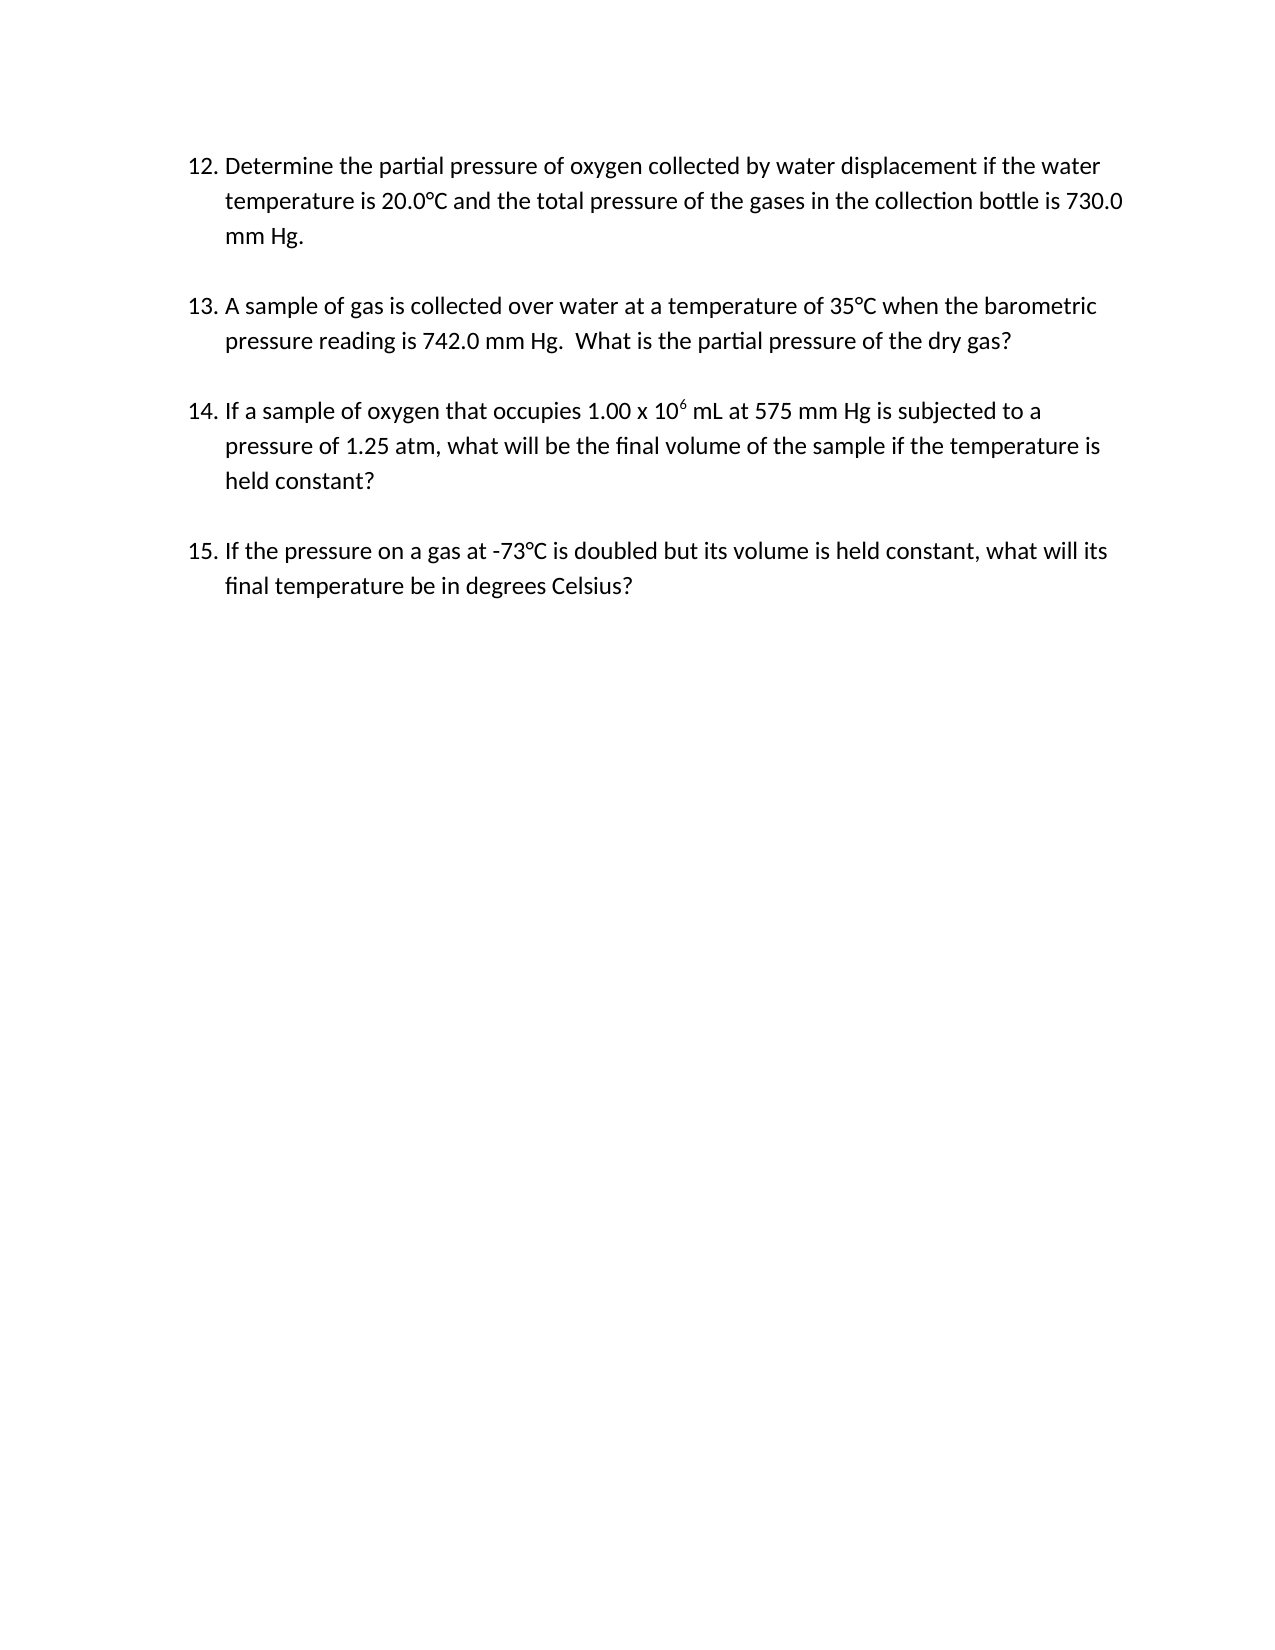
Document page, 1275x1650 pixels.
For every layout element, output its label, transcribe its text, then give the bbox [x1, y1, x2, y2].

list Determine the partial pressure of oxygen collected by water displacement if the water temperature is 20.0°C and the total pressure of the gases in the collection bottle is 730.0 mm Hg. [187, 150, 1125, 251]
list If a sample of oxygen that occupies 1.00 x 106 mL at 575 mm Hg is subjected to a pressure of 1.25 atm, what will be the final volume of the sample if the temperature is held constant? [187, 395, 1125, 496]
list A sample of gas is collected over water at a temperature of 35°C when the barometric pressure reading is 742.0 mm Hg. What is the partial pressure of the dry gas? [187, 290, 1125, 356]
list If the pressure on a gas at -73°C is doubled but its volume is held constant, what will its final temperature be in degrees Celsius? [187, 535, 1125, 601]
